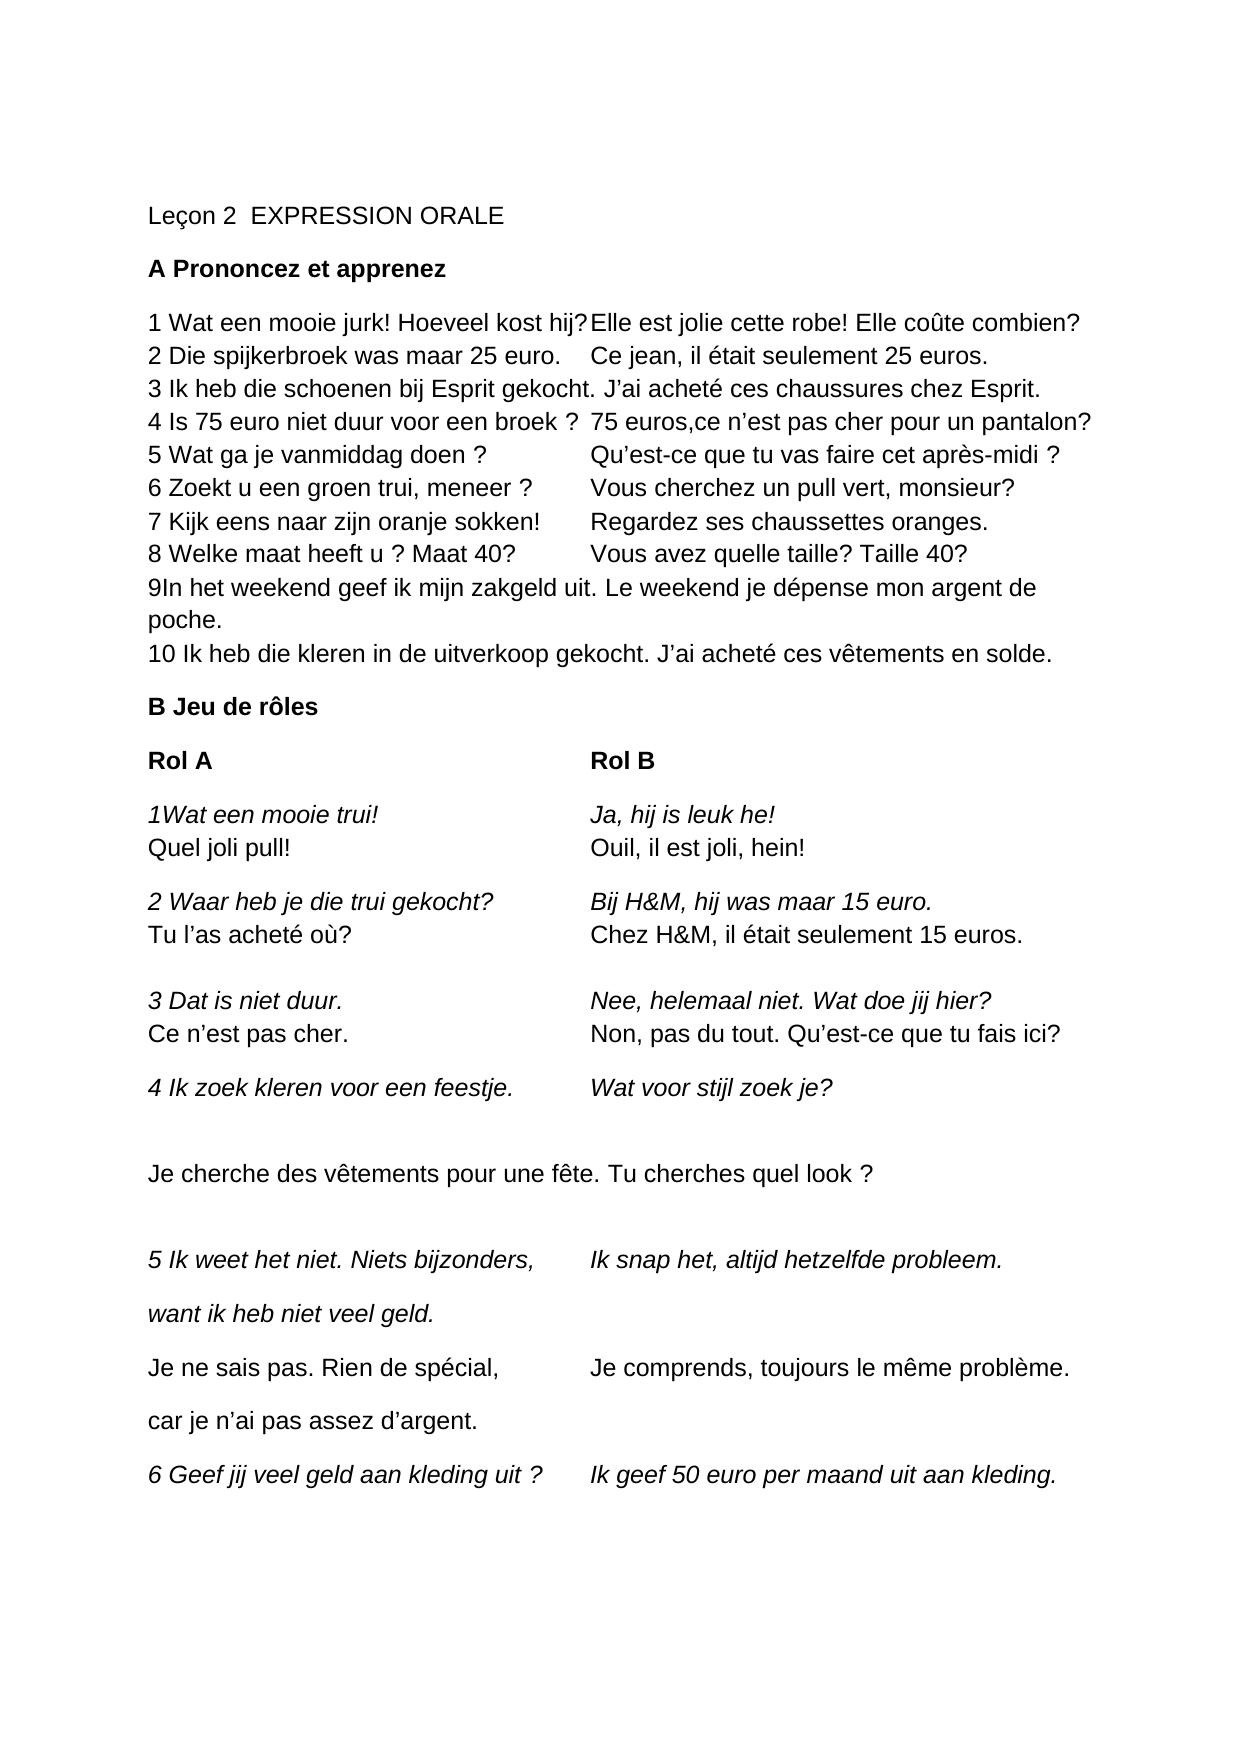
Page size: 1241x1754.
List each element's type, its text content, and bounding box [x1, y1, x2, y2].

text Rol A Rol B [148, 746, 1093, 775]
text A Prononcez et apprenez [148, 254, 1093, 283]
text 2 Waar heb je die trui gekocht? Bij H&M, hij was maar 15 euro. Tu l’as acheté où? Chez H&M, il était seulement 15 euros. 3 Dat is niet duur. Nee, helemaal niet. Wat doe jij hier? Ce n’est pas cher. Non, pas du tout. Qu’est-ce que tu fais ici? [148, 887, 1093, 1048]
text 5 Ik weet het niet. Niets bijzonders, Ik snap het, altijd hetzelfde probleem. [148, 1245, 1093, 1273]
text car je n’ai pas assez d’argent. [148, 1406, 1093, 1435]
text 6 Geef jij veel geld aan kleding uit ? Ik geef 50 euro per maand uit aan kleding. [148, 1460, 1093, 1489]
text 4 Ik zoek kleren voor een feestje. Wat voor stijl zoek je? [148, 1073, 1093, 1134]
text want ik heb niet veel geld. [148, 1299, 1093, 1327]
text Leçon 2 EXPRESSION ORALE [148, 201, 1093, 229]
text B Jeu de rôles [148, 692, 1093, 721]
text Je cherche des vêtements pour une fête. Tu cherches quel look ? [148, 1159, 1093, 1220]
text Je ne sais pas. Rien de spécial, Je comprends, toujours le même problème. [148, 1352, 1093, 1381]
text 1Wat een mooie trui! Ja, hij is leuk he! Quel joli pull! Ouil, il est joli, hein! [148, 800, 1093, 862]
text 1 Wat een mooie jurk! Hoeveel kost hij? Elle est jolie cette robe! Elle coûte combien? 2 Die spijkerbroek was maar 25 euro. Ce jean, il était seulement 25 euros. 3 Ik heb die schoenen bij Esprit gekocht. J’ai acheté ces chaussures chez Esprit. 4 Is 75 euro niet duur voor een broek ? 75 euros,ce n’est pas cher pour un pantalon? 5 Wat ga je vanmiddag doen ? Qu’est-ce que tu vas faire cet après-midi ? 6 Zoekt u een groen trui, meneer ? Vous cherchez un pull vert, monsieur? 7 Kijk eens naar zijn oranje sokken! Regardez ses chaussettes oranges. 8 Welke maat heeft u ? Maat 40? Vous avez quelle taille? Taille 40? 9In het weekend geef ik mijn zakgeld uit. Le weekend je dépense mon argent de poche. 10 Ik heb die kleren in de uitverkoop gekocht. J’ai acheté ces vêtements en solde. [148, 308, 1093, 667]
